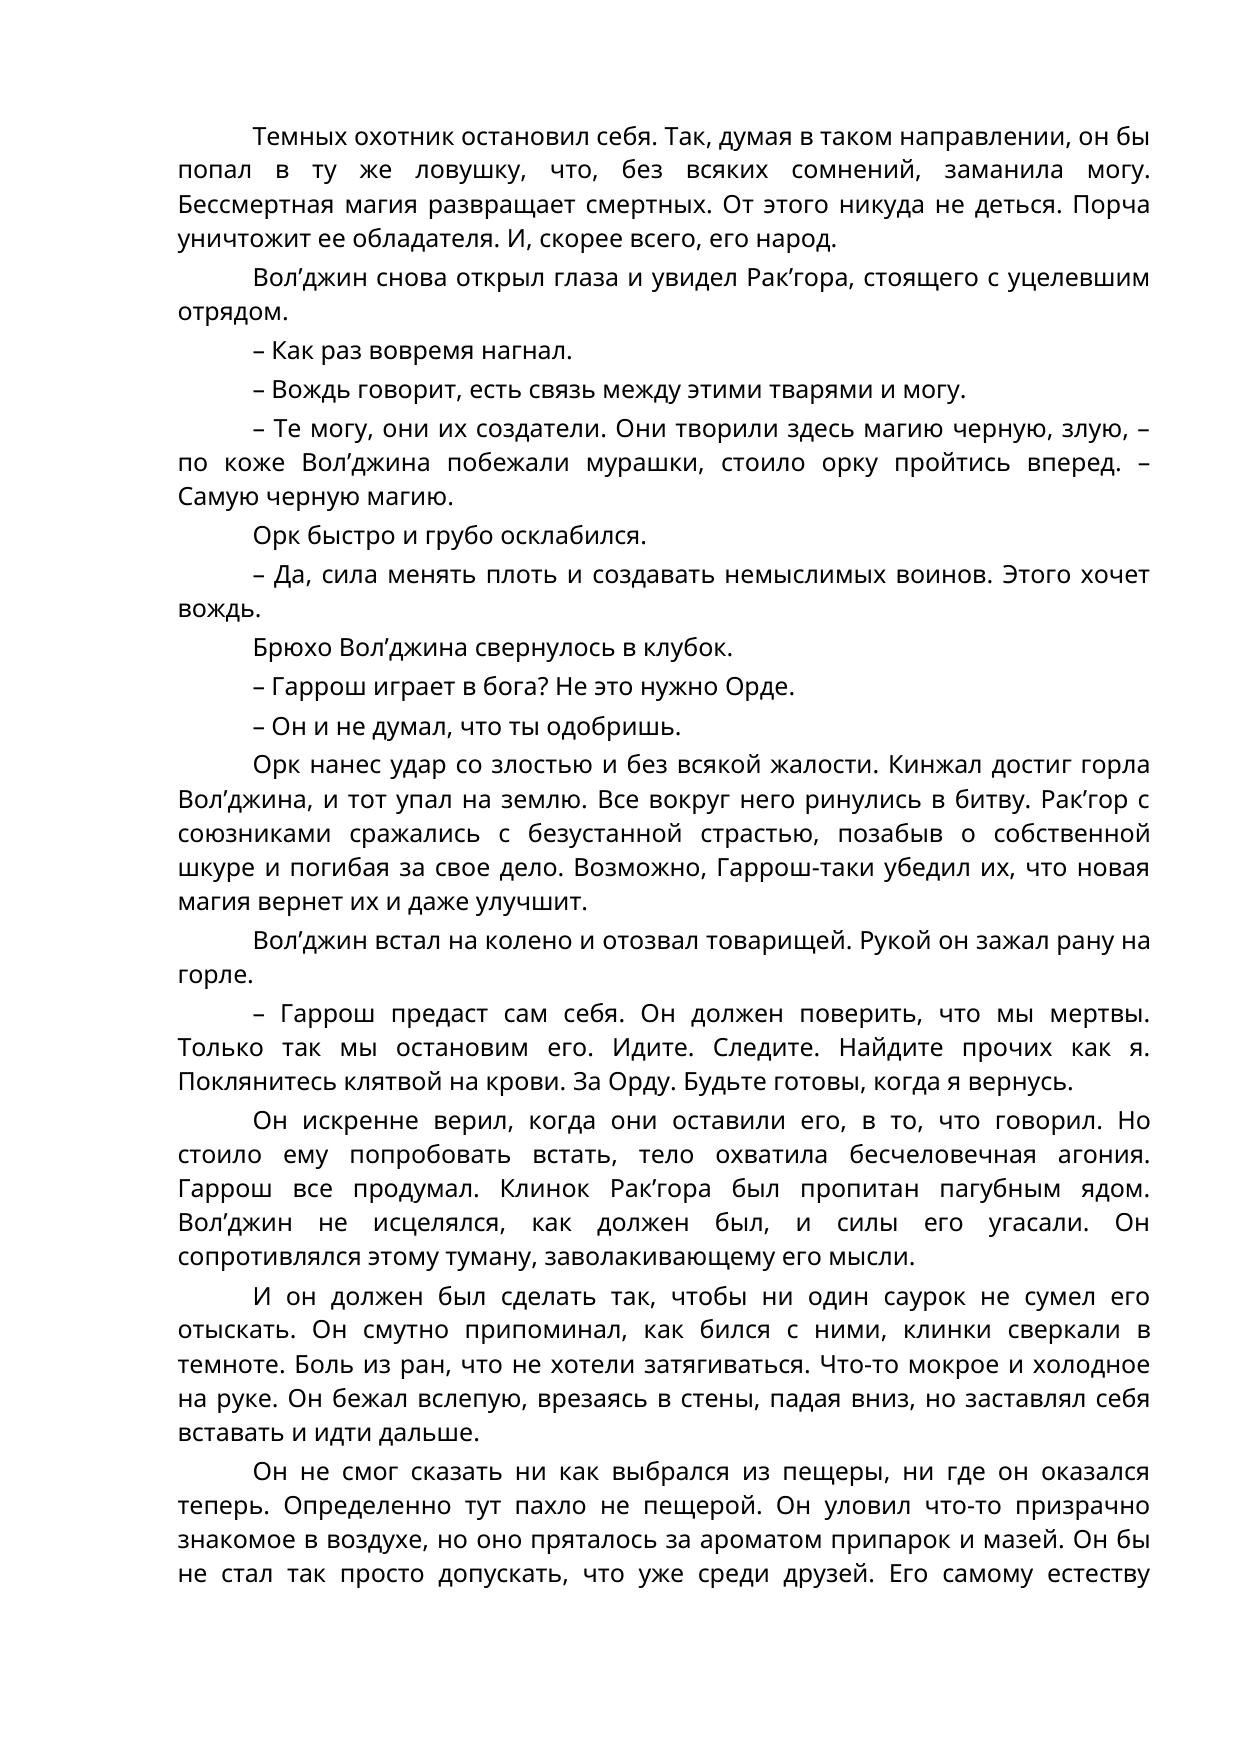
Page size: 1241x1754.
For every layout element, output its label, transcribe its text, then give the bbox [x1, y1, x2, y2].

text – Как раз вовремя нагнал. [177, 332, 1152, 367]
text – Гаррош предаст сам себя. Он должен поверить, что мы мертвы. Только так мы остановим его. Идите. Следите. Найдите прочих как я. Поклянитесь клятвой на крови. За Орду. Будьте готовы, когда я вернусь. [177, 996, 1152, 1098]
text Темных охотник остановил себя. Так, думая в таком направлении, он бы попал в ту же ловушку, что, без всяких сомнений, заманила могу. Бессмертная магия развращает смертных. От этого никуда не деться. Порча уничтожит ее обладателя. И, скорее всего, его народ. [177, 118, 1152, 254]
text Он искренне верил, когда они оставили его, в то, что говорил. Но стоило ему попробовать встать, тело охватила бесчеловечная агония. Гаррош все продумал. Клинок Рак’гора был пропитан пагубным ядом. Вол’джин не исцелялся, как должен был, и силы его угасали. Он сопротивлялся этому туману, заволакивающему его мысли. [177, 1103, 1152, 1273]
text Орк нанес удар со злостью и без всякой жалости. Кинжал достиг горла Вол’джина, и тот упал на землю. Все вокруг него ринулись в битву. Рак’гор с союзниками сражались с безустанной страстью, позабыв о собственной шкуре и погибая за свое дело. Возможно, Гаррош-таки убедил их, что новая магия вернет их и даже улучшит. [177, 747, 1152, 917]
text Вол’джин встал на колено и отозвал товарищей. Рукой он зажал рану на горле. [177, 922, 1152, 991]
text – Гаррош играет в бога? Не это нужно Орде. [177, 669, 1152, 703]
text – Да, сила менять плоть и создавать немыслимых воинов. Этого хочет вождь. [177, 557, 1152, 625]
text – Он и не думал, что ты одобришь. [177, 708, 1152, 742]
text Орк быстро и грубо осклабился. [177, 518, 1152, 552]
text Брюхо Вол’джина свернулось в клубок. [177, 630, 1152, 664]
text И он должен был сделать так, чтобы ни один саурок не сумел его отыскать. Он смутно припоминал, как бился с ними, клинки сверкали в темноте. Боль из ран, что не хотели затягиваться. Что-то мокрое и холодное на руке. Он бежал вслепую, врезаясь в стены, падая вниз, но заставлял себя вставать и идти дальше. [177, 1278, 1152, 1448]
text – Те могу, они их создатели. Они творили здесь магию черную, злую, – по коже Вол’джина побежали мурашки, стоило орку пройтись вперед. – Самую черную магию. [177, 411, 1152, 513]
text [177, 1453, 1152, 1590]
text Вол’джин снова открыл глаза и увидел Рак’гора, стоящего с уцелевшим отрядом. [177, 259, 1152, 327]
text – Вождь говорит, есть связь между этими тварями и могу. [177, 372, 1152, 406]
